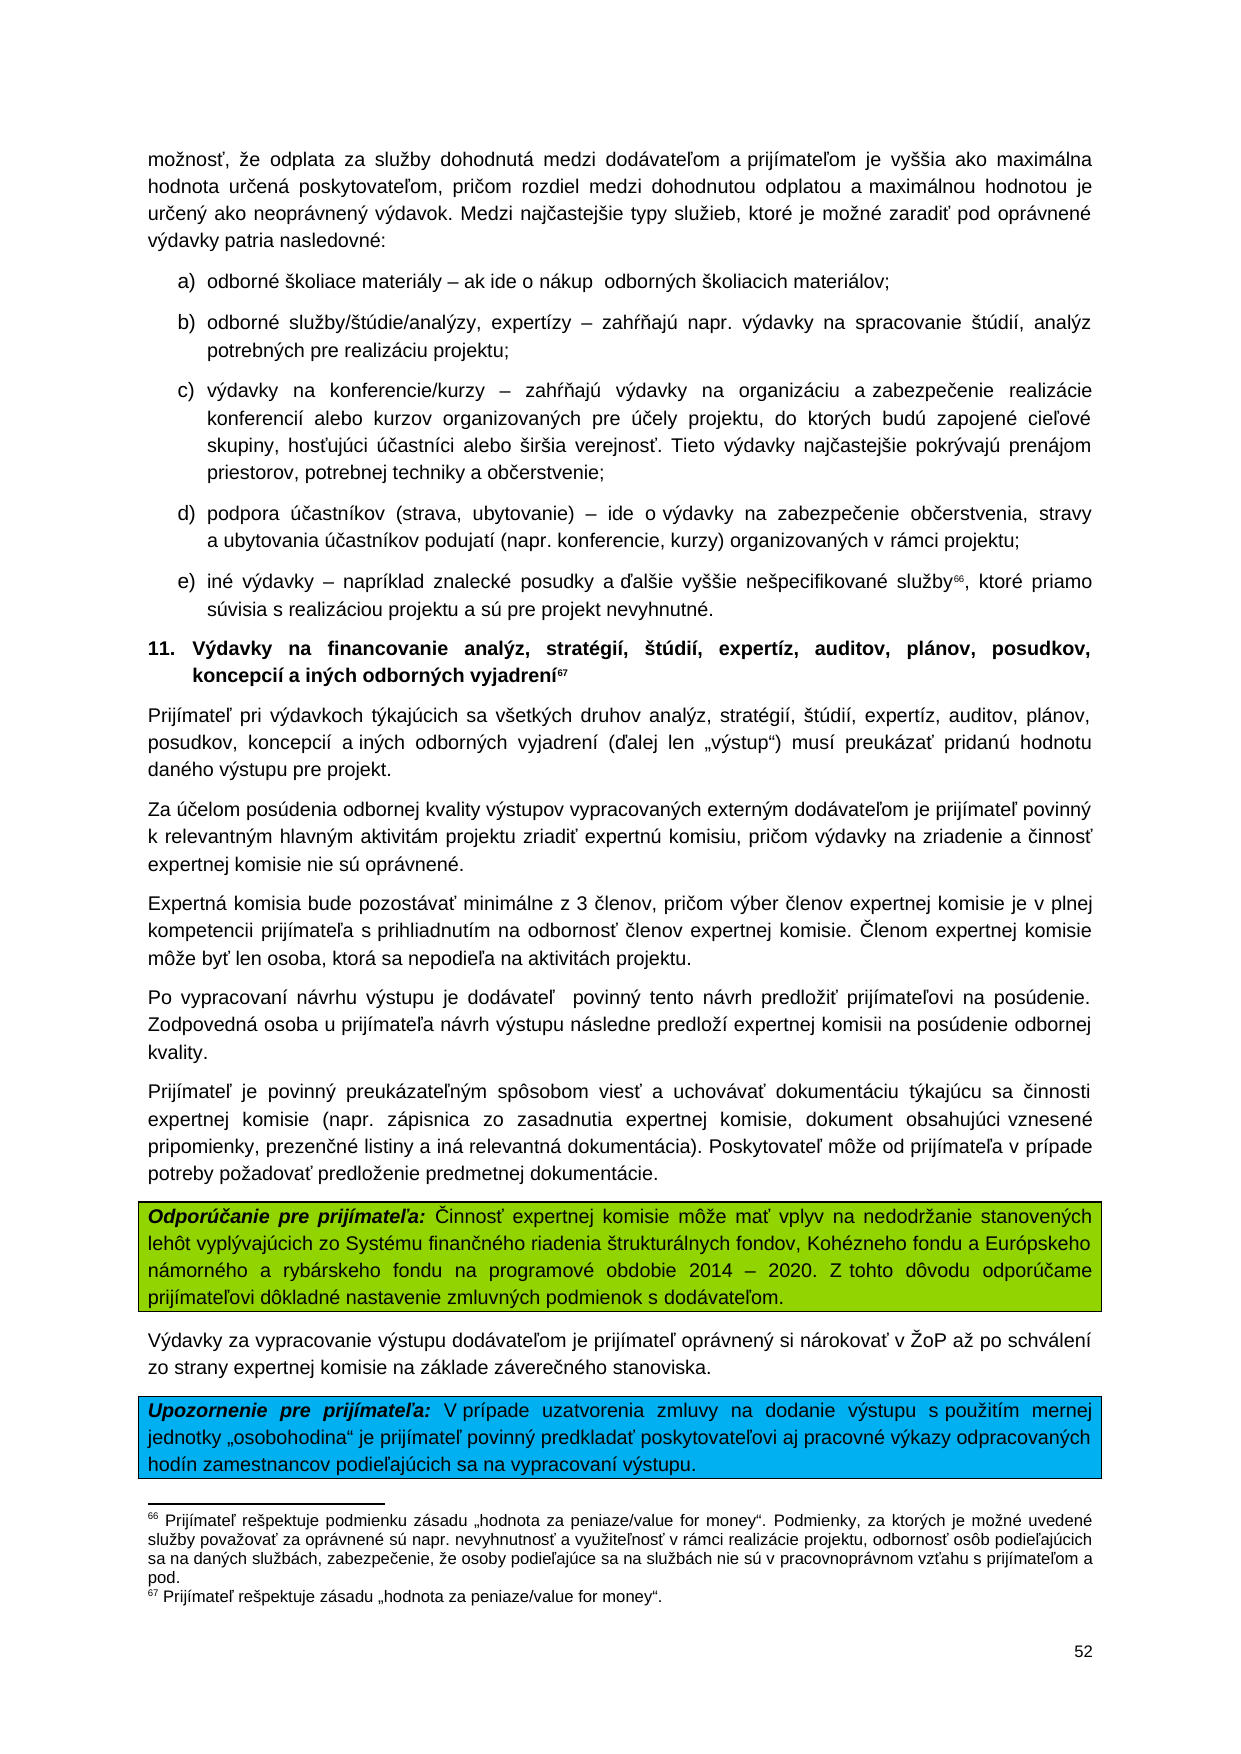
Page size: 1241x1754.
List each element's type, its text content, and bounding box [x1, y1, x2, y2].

list iné výdavky – napríklad znalecké posudky a ďalšie vyššie nešpecifikované služby, ktoré priamo súvisia s realizáciou projektu a sú pre projekt nevyhnutné. [177, 569, 1092, 620]
text Výdavky za vypracovanie výstupu dodávateľom je prijímateľ oprávnený si nárokovať v ŽoP až po schválení zo strany expertnej komisie na základe záverečného stanoviska. [148, 1329, 1092, 1379]
text Expertná komisia bude pozostávať minimálne z 3 členov, pričom výber členov expertnej komisie je v plnej kompetencii prijímateľa s prihliadnutím na odbornosť členov expertnej komisie. Členom expertnej komisie môže byť len osoba, ktorá sa nepodieľa na aktivitách projektu. [148, 892, 1092, 969]
text Odporúčanie pre prijímateľa: Činnosť expertnej komisie môže mať vplyv na nedodržanie stanovených lehôt vyplývajúcich zo Systému finančného riadenia štrukturálnych fondov, Kohézneho fondu a Európskeho námorného a rybárskeho fondu na programové obdobie 2014 – 2020. Z tohto dôvodu odporúčame prijímateľovi dôkladné nastavenie zmluvných podmienok s dodávateľom. [139, 1203, 1101, 1311]
list odborné školiace materiály – ak ide o nákup odborných školiacich materiálov; [177, 269, 1092, 293]
text Za účelom posúdenia odbornej kvality výstupov vypracovaných externým dodávateľom je prijímateľ povinný k relevantným hlavným aktivitám projektu zriadiť expertnú komisiu, pričom výdavky na zriadenie a činnosť expertnej komisie nie sú oprávnené. [148, 798, 1092, 875]
list podpora účastníkov (strava, ubytovanie) – ide o výdavky na zabezpečenie občerstvenia, stravy a ubytovania účastníkov podujatí (napr. konferencie, kurzy) organizovaných v rámci projektu; [177, 501, 1092, 552]
list odborné služby/štúdie/analýzy, expertízy – zahŕňajú napr. výdavky na spracovanie štúdií, analýz potrebných pre realizáciu projektu; [177, 310, 1092, 361]
list Výdavky na financovanie analýz, stratégií, štúdií, expertíz, auditov, plánov, posudkov, koncepcií a iných odborných vyjadrení [148, 637, 1092, 687]
text Po vypracovaní návrhu výstupu je dodávateľ povinný tento návrh predložiť prijímateľovi na posúdenie. Zodpovedná osoba u prijímateľa návrh výstupu následne predloží expertnej komisii na posúdenie odbornej kvality. [148, 986, 1092, 1063]
text Prijímateľ je povinný preukázateľným spôsobom viesť a uchovávať dokumentáciu týkajúcu sa činnosti expertnej komisie (napr. zápisnica zo zasadnutia expertnej komisie, dokument obsahujúci vznesené pripomienky, prezenčné listiny a iná relevantná dokumentácia). Poskytovateľ môže od prijímateľa v prípade potreby požadovať predloženie predmetnej dokumentácie. [148, 1080, 1092, 1184]
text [148, 148, 1092, 252]
list výdavky na konferencie/kurzy – zahŕňajú výdavky na organizáciu a zabezpečenie realizácie konferencií alebo kurzov organizovaných pre účely projektu, do ktorých budú zapojené cieľové skupiny, hosťujúci účastníci alebo širšia verejnosť. Tieto výdavky najčastejšie pokrývajú prenájom priestorov, potrebnej techniky a občerstvenie; [177, 378, 1092, 484]
text Upozornenie pre prijímateľa: V prípade uzatvorenia zmluvy na dodanie výstupu s použitím mernej jednotky „osobohodina“ je prijímateľ povinný predkladať poskytovateľovi aj pracovné výkazy odpracovaných hodín zamestnancov podieľajúcich sa na vypracovaní výstupu. [139, 1397, 1101, 1478]
text Prijímateľ pri výdavkoch týkajúcich sa všetkých druhov analýz, stratégií, štúdií, expertíz, auditov, plánov, posudkov, koncepcií a iných odborných vyjadrení (ďalej len „výstup“) musí preukázať pridanú hodnotu daného výstupu pre projekt. [148, 704, 1092, 781]
